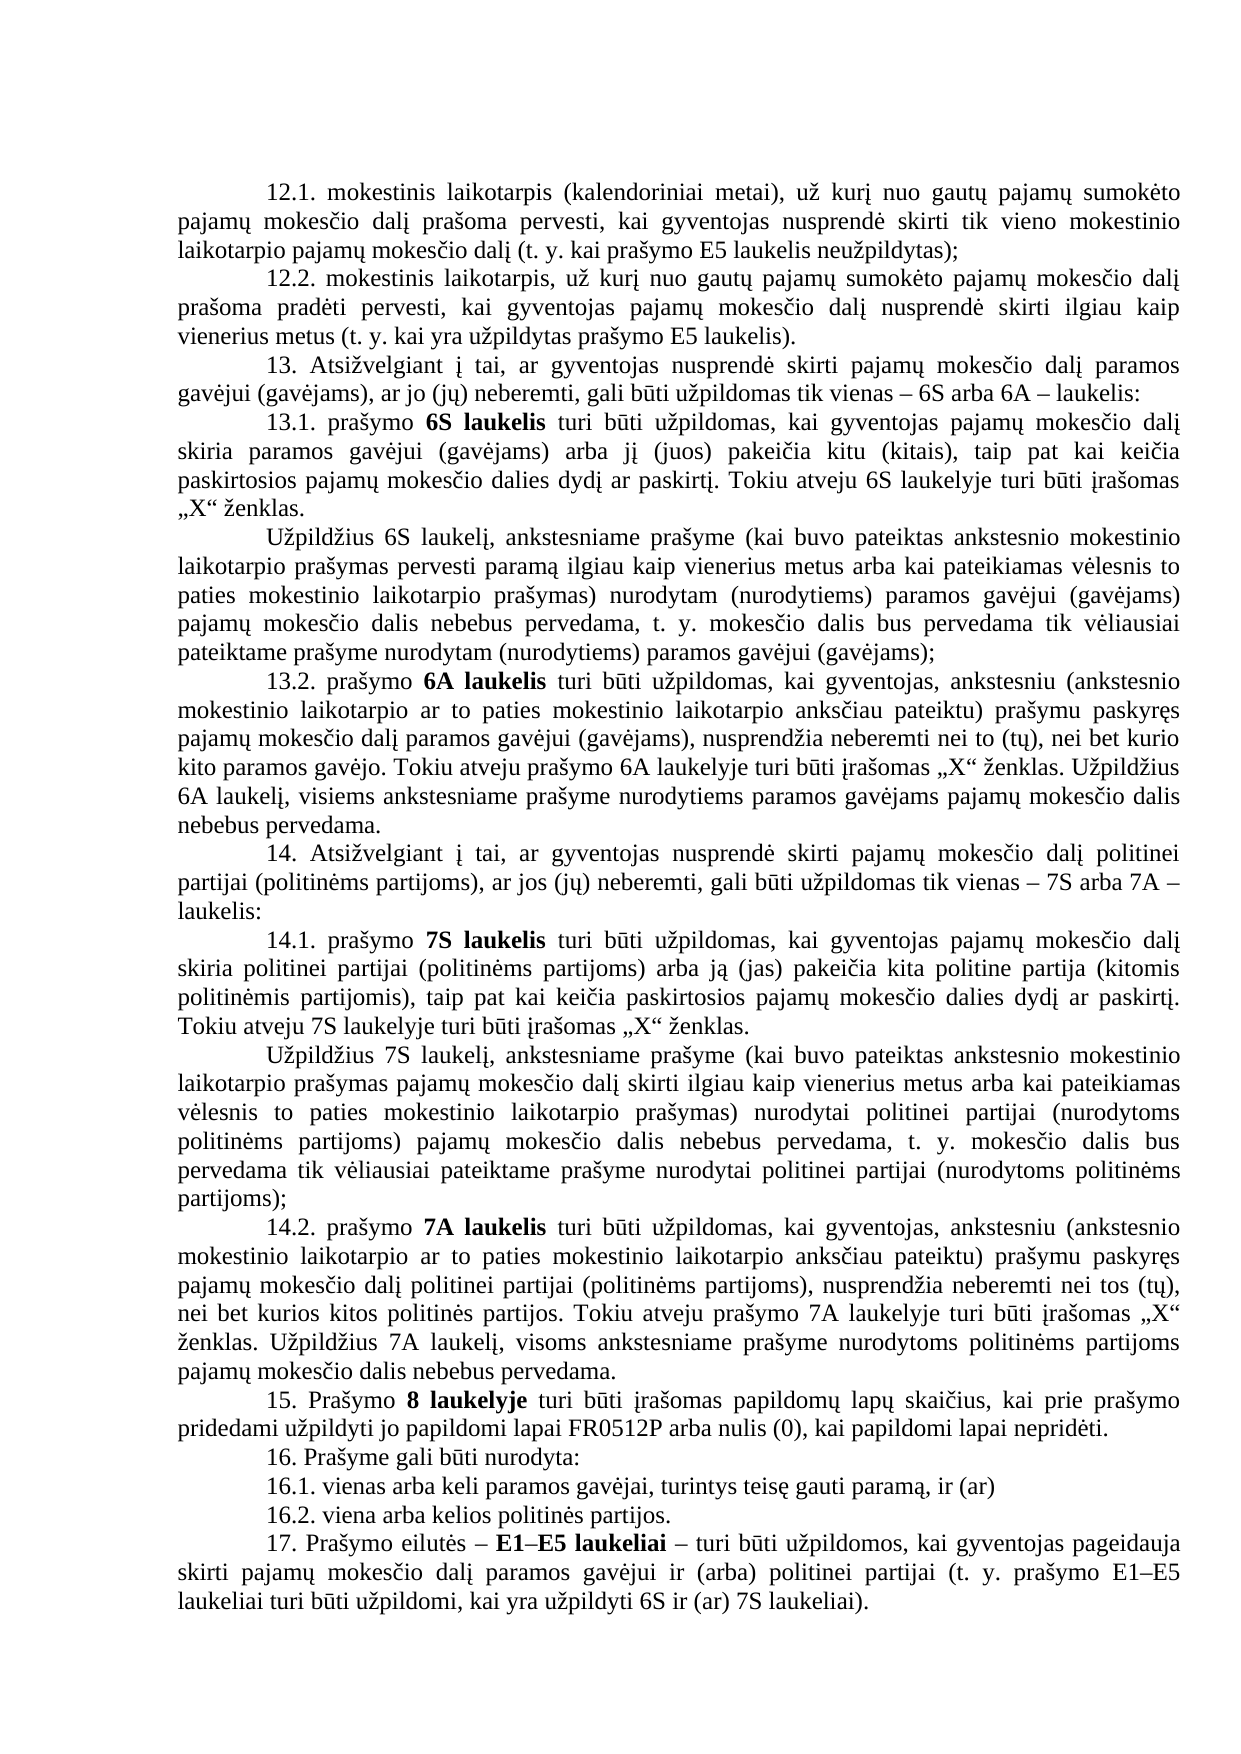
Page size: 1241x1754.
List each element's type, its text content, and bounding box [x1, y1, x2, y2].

text 13.2. prašymo 6A laukelis turi būti užpildomas, kai gyventojas, ankstesniu (ankstesnio mokestinio laikotarpio ar to paties mokestinio laikotarpio anksčiau pateiktu) prašymu paskyręs pajamų mokesčio dalį paramos gavėjui (gavėjams), nusprendžia neberemti nei to (tų), nei bet kurio kito paramos gavėjo. Tokiu atveju prašymo 6A laukelyje turi būti įrašomas „X“ ženklas. Užpildžius 6A laukelį, visiems ankstesniame prašyme nurodytiems paramos gavėjams pajamų mokesčio dalis nebebus pervedama. [177, 666, 1181, 838]
text 16. Prašyme gali būti nurodyta: [177, 1442, 1181, 1471]
text 16.2. viena arba kelios politinės partijos. [177, 1500, 1181, 1528]
text 14.1. prašymo 7S laukelis turi būti užpildomas, kai gyventojas pajamų mokesčio dalį skiria politinei partijai (politinėms partijoms) arba ją (jas) pakeičia kita politine partija (kitomis politinėmis partijomis), taip pat kai keičia paskirtosios pajamų mokesčio dalies dydį ar paskirtį. Tokiu atveju 7S laukelyje turi būti įrašomas „X“ ženklas. [177, 925, 1181, 1040]
text 15. Prašymo 8 laukelyje turi būti įrašomas papildomų lapų skaičius, kai prie prašymo pridedami užpildyti jo papildomi lapai FR0512P arba nulis (0), kai papildomi lapai nepridėti. [177, 1385, 1181, 1442]
text 14.2. prašymo 7A laukelis turi būti užpildomas, kai gyventojas, ankstesniu (ankstesnio mokestinio laikotarpio ar to paties mokestinio laikotarpio anksčiau pateiktu) prašymu paskyręs pajamų mokesčio dalį politinei partijai (politinėms partijoms), nusprendžia neberemti nei tos (tų), nei bet kurios kitos politinės partijos. Tokiu atveju prašymo 7A laukelyje turi būti įrašomas „X“ ženklas. Užpildžius 7A laukelį, visoms ankstesniame prašyme nurodytoms politinėms partijoms pajamų mokesčio dalis nebebus pervedama. [177, 1212, 1181, 1385]
text 13. Atsižvelgiant į tai, ar gyventojas nusprendė skirti pajamų mokesčio dalį paramos gavėjui (gavėjams), ar jo (jų) neberemti, gali būti užpildomas tik vienas – 6S arba 6A – laukelis: [177, 350, 1181, 407]
text Užpildžius 7S laukelį, ankstesniame prašyme (kai buvo pateiktas ankstesnio mokestinio laikotarpio prašymas pajamų mokesčio dalį skirti ilgiau kaip vienerius metus arba kai pateikiamas vėlesnis to paties mokestinio laikotarpio prašymas) nurodytai politinei partijai (nurodytoms politinėms partijoms) pajamų mokesčio dalis nebebus pervedama, t. y. mokesčio dalis bus pervedama tik vėliausiai pateiktame prašyme nurodytai politinei partijai (nurodytoms politinėms partijoms); [177, 1040, 1181, 1212]
text 14. Atsižvelgiant į tai, ar gyventojas nusprendė skirti pajamų mokesčio dalį politinei partijai (politinėms partijoms), ar jos (jų) neberemti, gali būti užpildomas tik vienas – 7S arba 7A – laukelis: [177, 838, 1181, 925]
text 12.1. mokestinis laikotarpis (kalendoriniai metai), už kurį nuo gautų pajamų sumokėto pajamų mokesčio dalį prašoma pervesti, kai gyventojas nusprendė skirti tik vieno mokestinio laikotarpio pajamų mokesčio dalį (t. y. kai prašymo E5 laukelis neužpildytas); [177, 177, 1181, 263]
text 16.1. vienas arba keli paramos gavėjai, turintys teisę gauti paramą, ir (ar) [177, 1471, 1181, 1500]
text Užpildžius 6S laukelį, ankstesniame prašyme (kai buvo pateiktas ankstesnio mokestinio laikotarpio prašymas pervesti paramą ilgiau kaip vienerius metus arba kai pateikiamas vėlesnis to paties mokestinio laikotarpio prašymas) nurodytam (nurodytiems) paramos gavėjui (gavėjams) pajamų mokesčio dalis nebebus pervedama, t. y. mokesčio dalis bus pervedama tik vėliausiai pateiktame prašyme nurodytam (nurodytiems) paramos gavėjui (gavėjams); [177, 522, 1181, 666]
text 12.2. mokestinis laikotarpis, už kurį nuo gautų pajamų sumokėto pajamų mokesčio dalį prašoma pradėti pervesti, kai gyventojas pajamų mokesčio dalį nusprendė skirti ilgiau kaip vienerius metus (t. y. kai yra užpildytas prašymo E5 laukelis). [177, 263, 1181, 350]
text 13.1. prašymo 6S laukelis turi būti užpildomas, kai gyventojas pajamų mokesčio dalį skiria paramos gavėjui (gavėjams) arba jį (juos) pakeičia kitu (kitais), taip pat kai keičia paskirtosios pajamų mokesčio dalies dydį ar paskirtį. Tokiu atveju 6S laukelyje turi būti įrašomas „X“ ženklas. [177, 407, 1181, 522]
text 17. Prašymo eilutės – E1–E5 laukeliai – turi būti užpildomos, kai gyventojas pageidauja skirti pajamų mokesčio dalį paramos gavėjui ir (arba) politinei partijai (t. y. prašymo E1–E5 laukeliai turi būti užpildomi, kai yra užpildyti 6S ir (ar) 7S laukeliai). [177, 1528, 1181, 1615]
